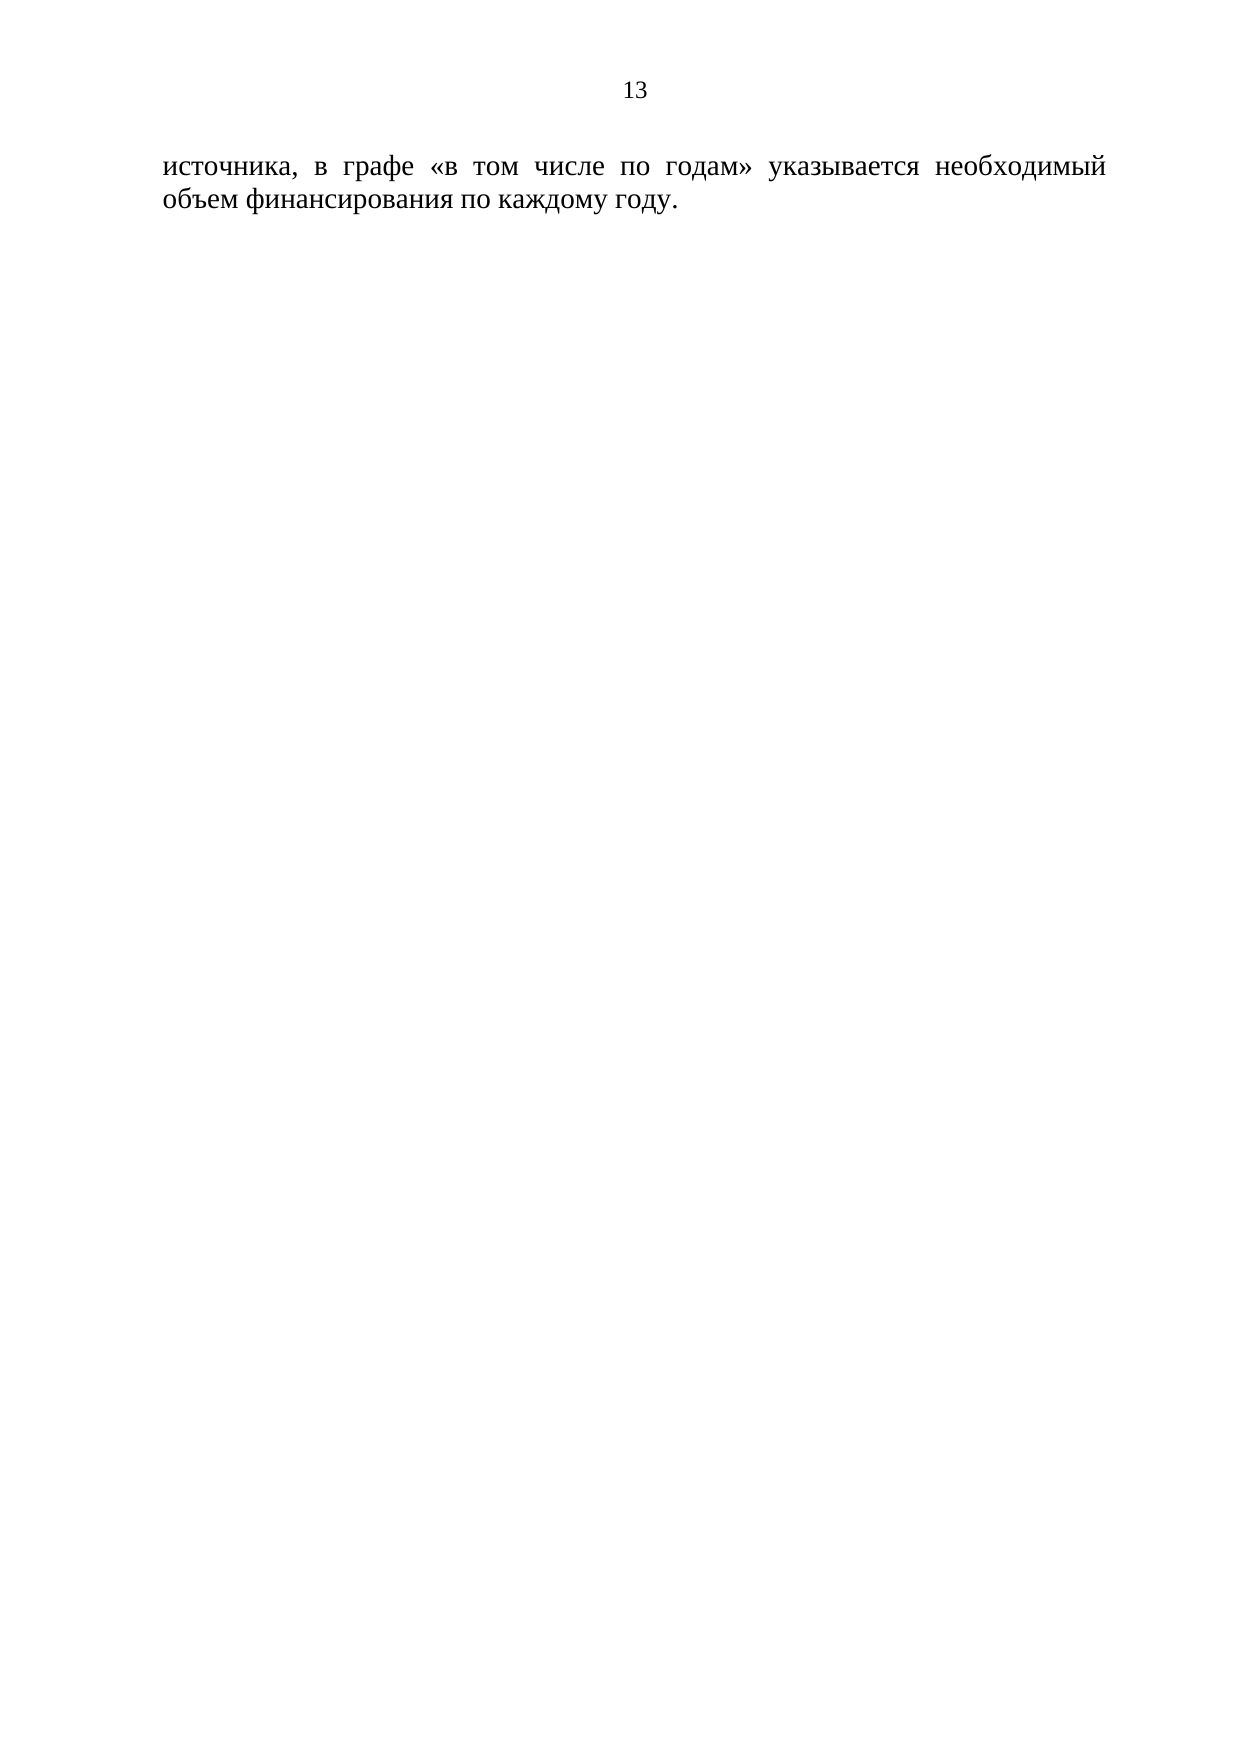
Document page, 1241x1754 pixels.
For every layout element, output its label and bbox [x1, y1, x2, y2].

list [162, 148, 1107, 215]
